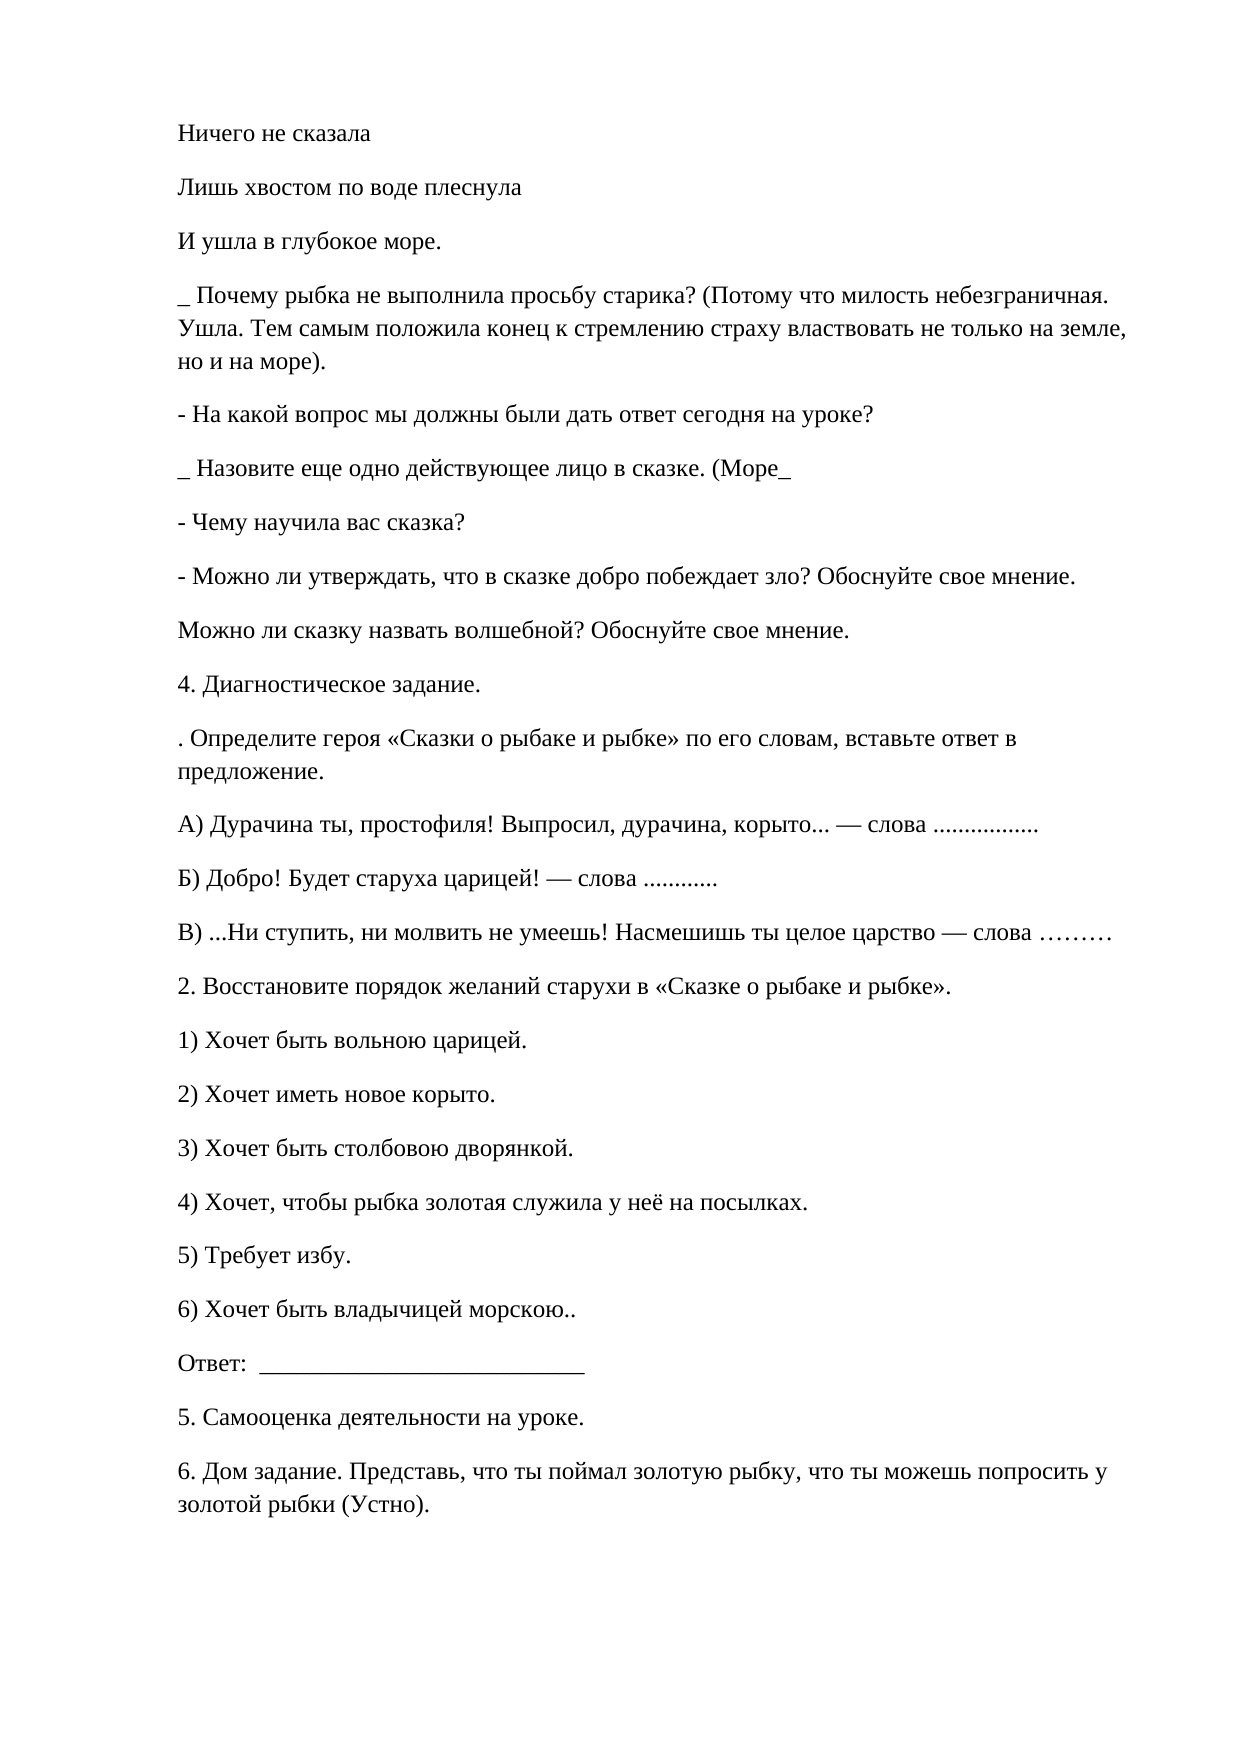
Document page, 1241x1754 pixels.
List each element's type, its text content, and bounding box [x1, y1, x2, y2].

text Лишь хвостом по воде плеснула [177, 172, 1152, 201]
text - Чему научила вас сказка? [177, 507, 1152, 536]
text 2) Хочет иметь новое корыто. [177, 1079, 1152, 1108]
text 6) Хочет быть владычицей морскою.. [177, 1294, 1152, 1323]
text 5) Требует избу. [177, 1240, 1152, 1269]
text . Определите героя «Сказки о рыбаке и рыбке» по его словам, вставьте ответ в предложение. [177, 723, 1152, 784]
text _ Почему рыбка не выполнила просьбу старика? (Потому что милость небезграничная. Ушла. Тем самым положила конец к стремлению страху властвовать не только на земле, но и на море). [177, 280, 1152, 374]
text _ Назовите еще одно действующее лицо в сказке. (Море_ [177, 453, 1152, 482]
text - На какой вопрос мы должны были дать ответ сегодня на уроке? [177, 399, 1152, 428]
text В) ...Ни ступить, ни молвить не умеешь! Насмешишь ты целое царство — слова ……… [177, 917, 1152, 946]
text 4. Диагностическое задание. [177, 669, 1152, 698]
text - Можно ли утверждать, что в сказке добро побеждает зло? Обоснуйте свое мнение. [177, 561, 1152, 590]
text А) Дурачина ты, простофиля! Выпросил, дурачина, корыто... — слова ................. [177, 809, 1152, 838]
text 1) Хочет быть вольною царицей. [177, 1025, 1152, 1054]
text 5. Самооценка деятельности на уроке. [177, 1402, 1152, 1431]
text Можно ли сказку назвать волшебной? Обоснуйте свое мнение. [177, 615, 1152, 644]
text Ничего не сказала [177, 118, 1152, 147]
text 6. Дом задание. Представь, что ты поймал золотую рыбку, что ты можешь попросить у золотой рыбки (Устно). [177, 1456, 1152, 1518]
text Б) Добро! Будет старуха царицей! — слова ............ [177, 863, 1152, 892]
text 3) Хочет быть столбовою дворянкой. [177, 1133, 1152, 1161]
text Ответ: __________________________ [177, 1348, 1152, 1377]
text 2. Восстановите порядок желаний старухи в «Сказке о рыбаке и рыбке». [177, 971, 1152, 1000]
text 4) Хочет, чтобы рыбка золотая служила у неё на посылках. [177, 1187, 1152, 1215]
text И ушла в глубокое море. [177, 226, 1152, 254]
